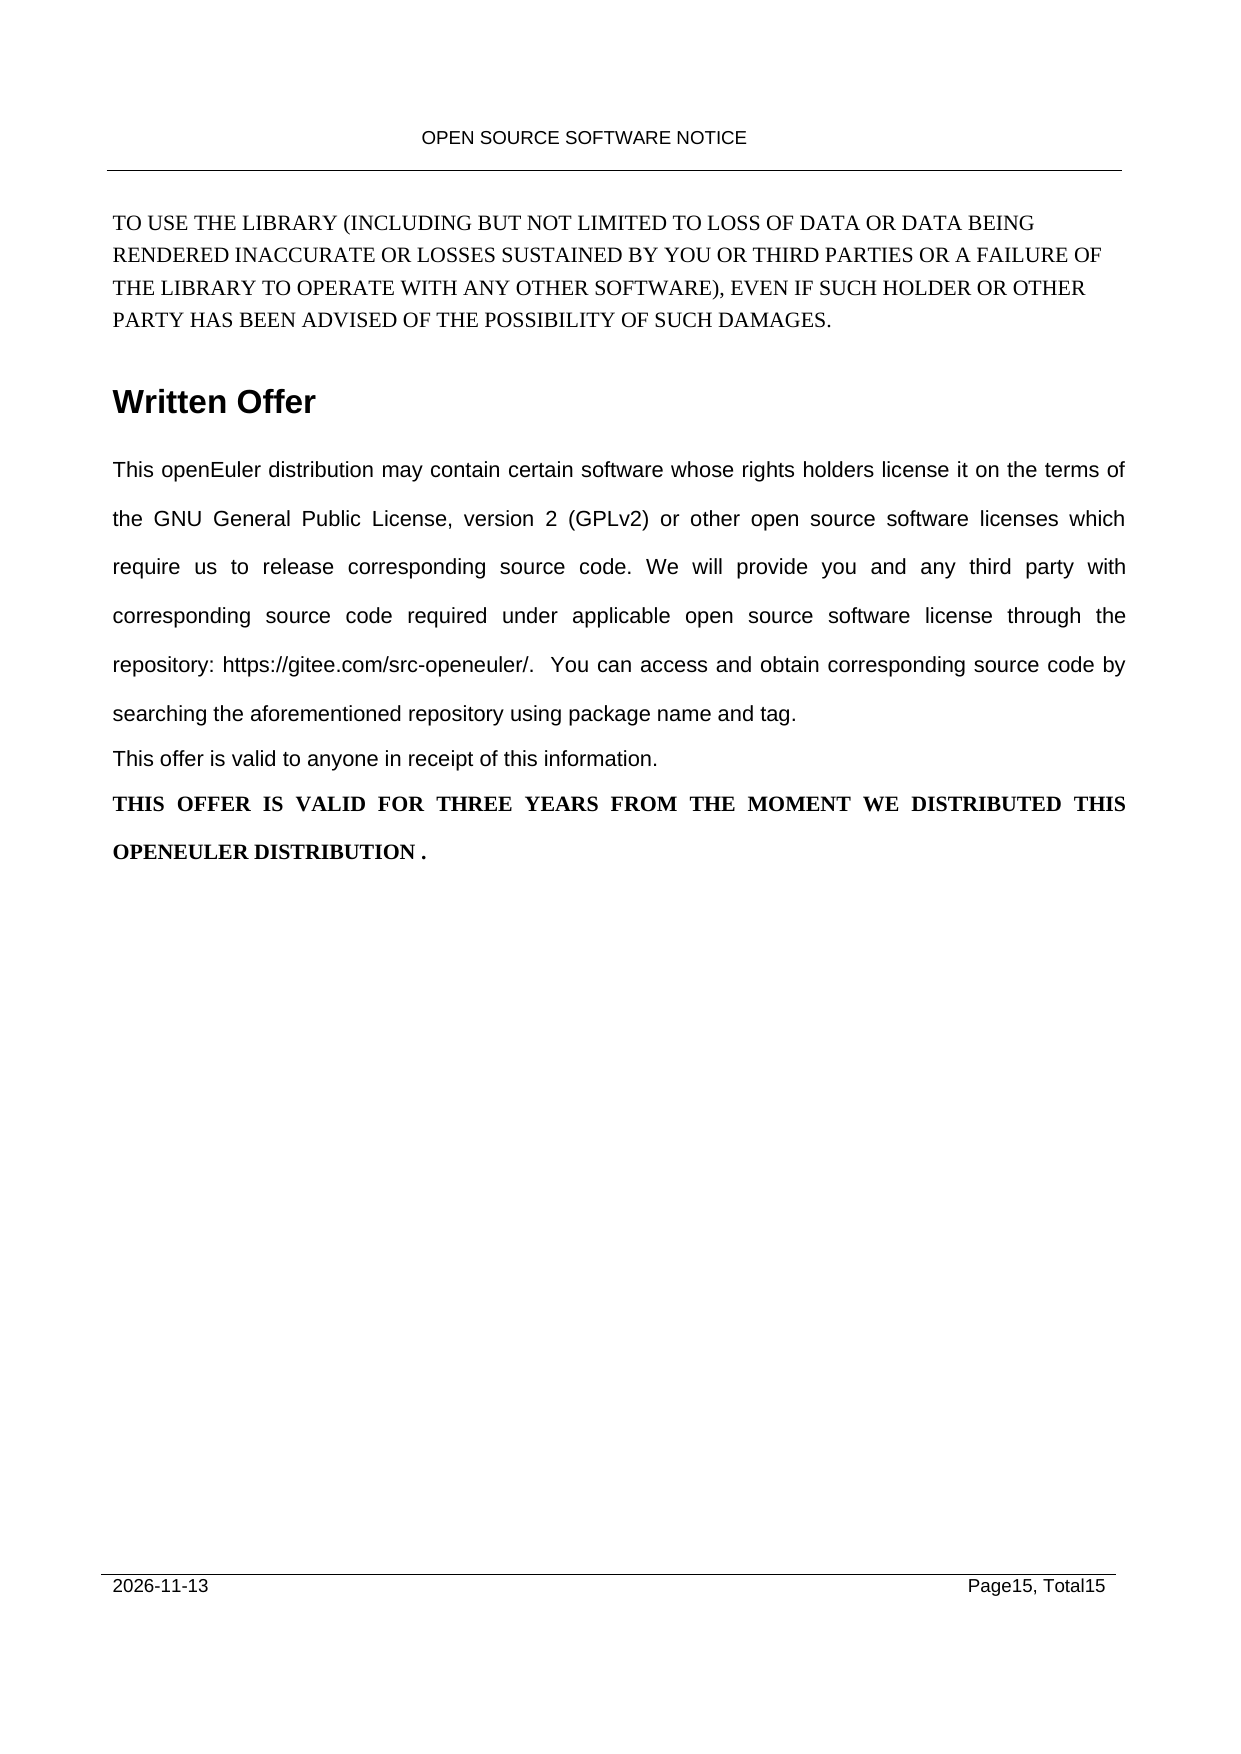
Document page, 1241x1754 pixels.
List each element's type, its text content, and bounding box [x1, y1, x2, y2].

text This openEuler distribution may contain certain software whose rights holders license it on the terms of the GNU General Public License, version 2 (GPLv2) or other open source software licenses which require us to release corresponding source code. We will provide you and any third party with corresponding source code required under applicable open source software license through the repository: https://gitee.com/src-openeuler/. You can access and obtain corresponding source code by searching the aforementioned repository using package name and tag. [112, 453, 1128, 729]
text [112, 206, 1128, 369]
text THIS OFFER IS VALID FOR THREE YEARS FROM THE MOMENT WE DISTRIBUTED THIS OPENEULER DISTRIBUTION . [112, 787, 1128, 868]
text This offer is valid to anyone in receipt of this information. [112, 742, 1128, 774]
text Written Offer [112, 369, 1128, 434]
